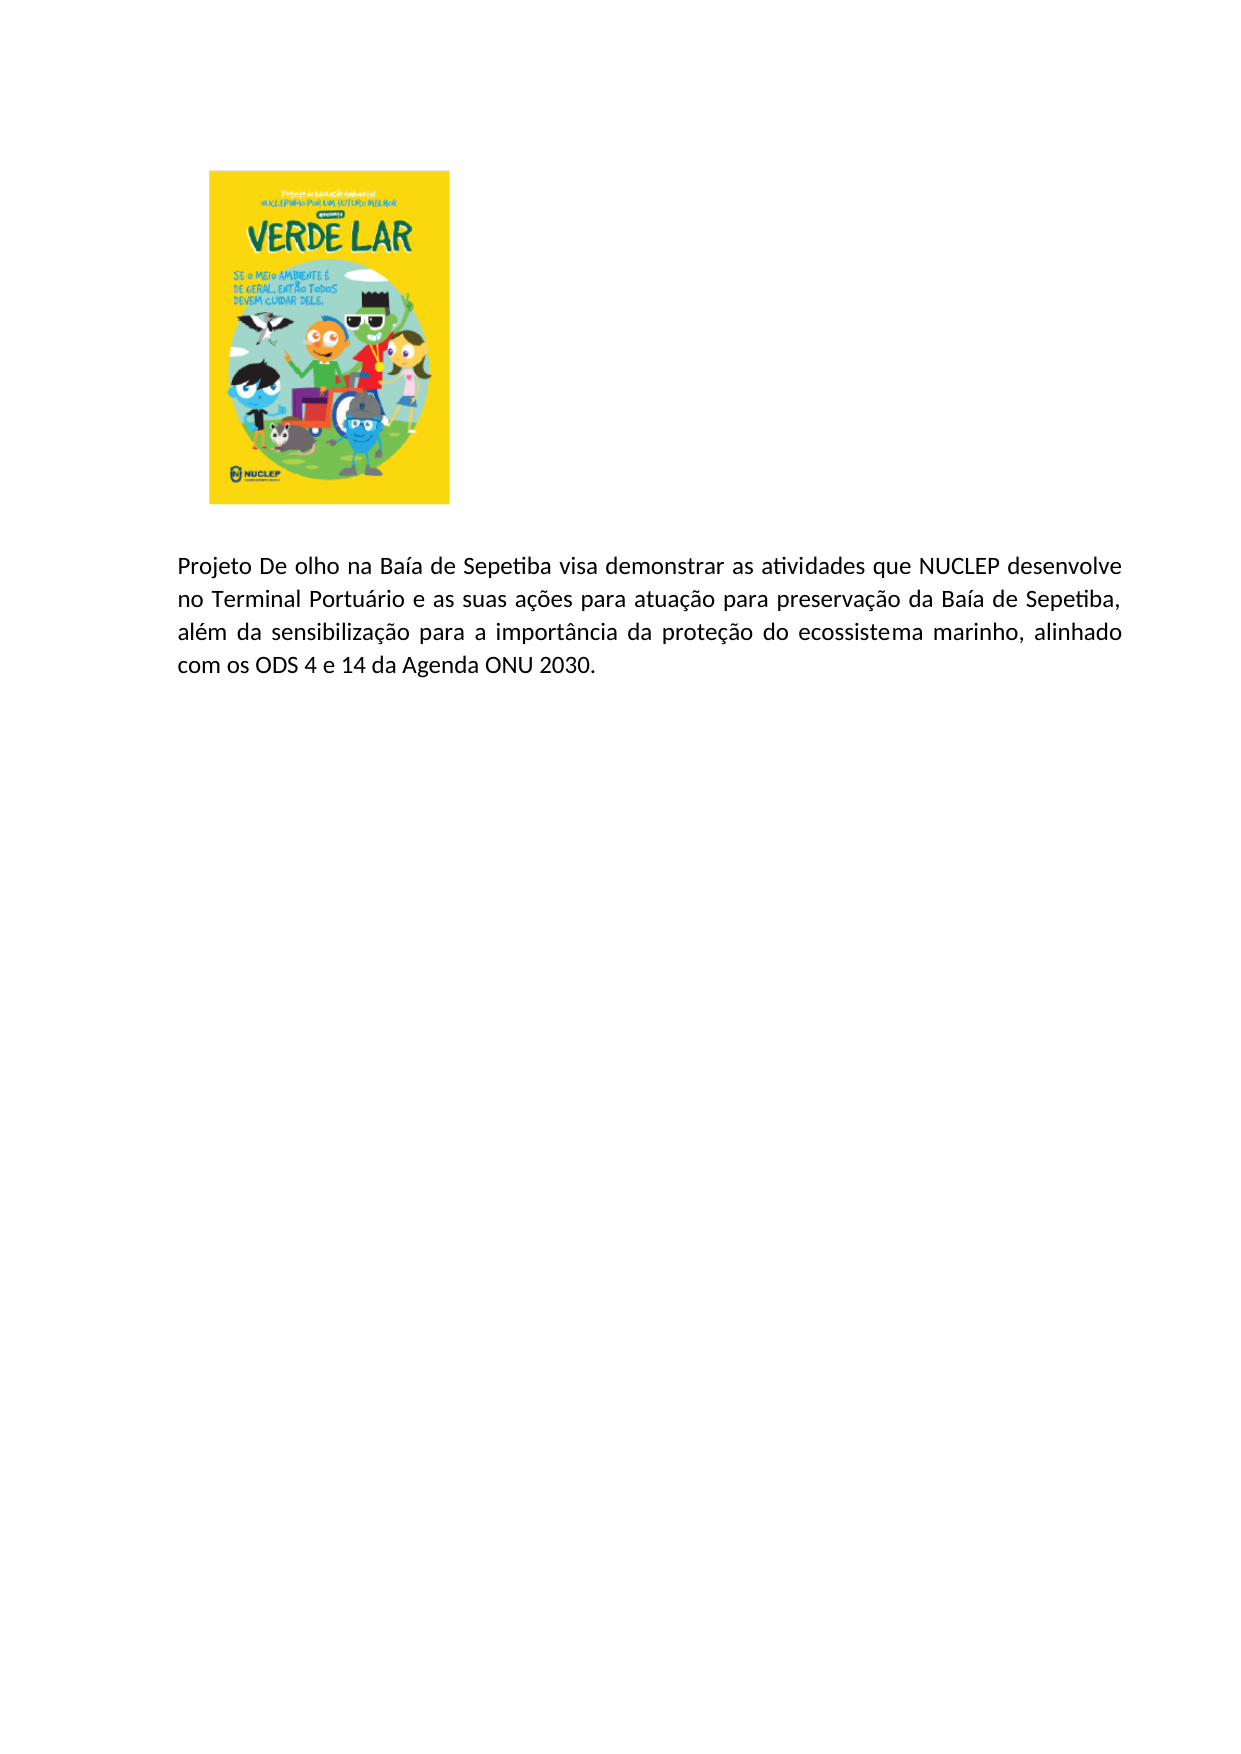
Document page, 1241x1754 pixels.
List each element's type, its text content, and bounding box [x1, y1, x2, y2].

picture [177, 147, 470, 532]
text Projeto De olho na Baía de Sepetiba visa demonstrar as atividades que NUCLEP desenvolve no Terminal Portuário e as suas ações para atuação para preservação da Baía de Sepetiba, além da sensibilização para a importância da proteção do ecossistema marinho, alinhado com os ODS 4 e 14 da Agenda ONU 2030. [177, 550, 1122, 679]
